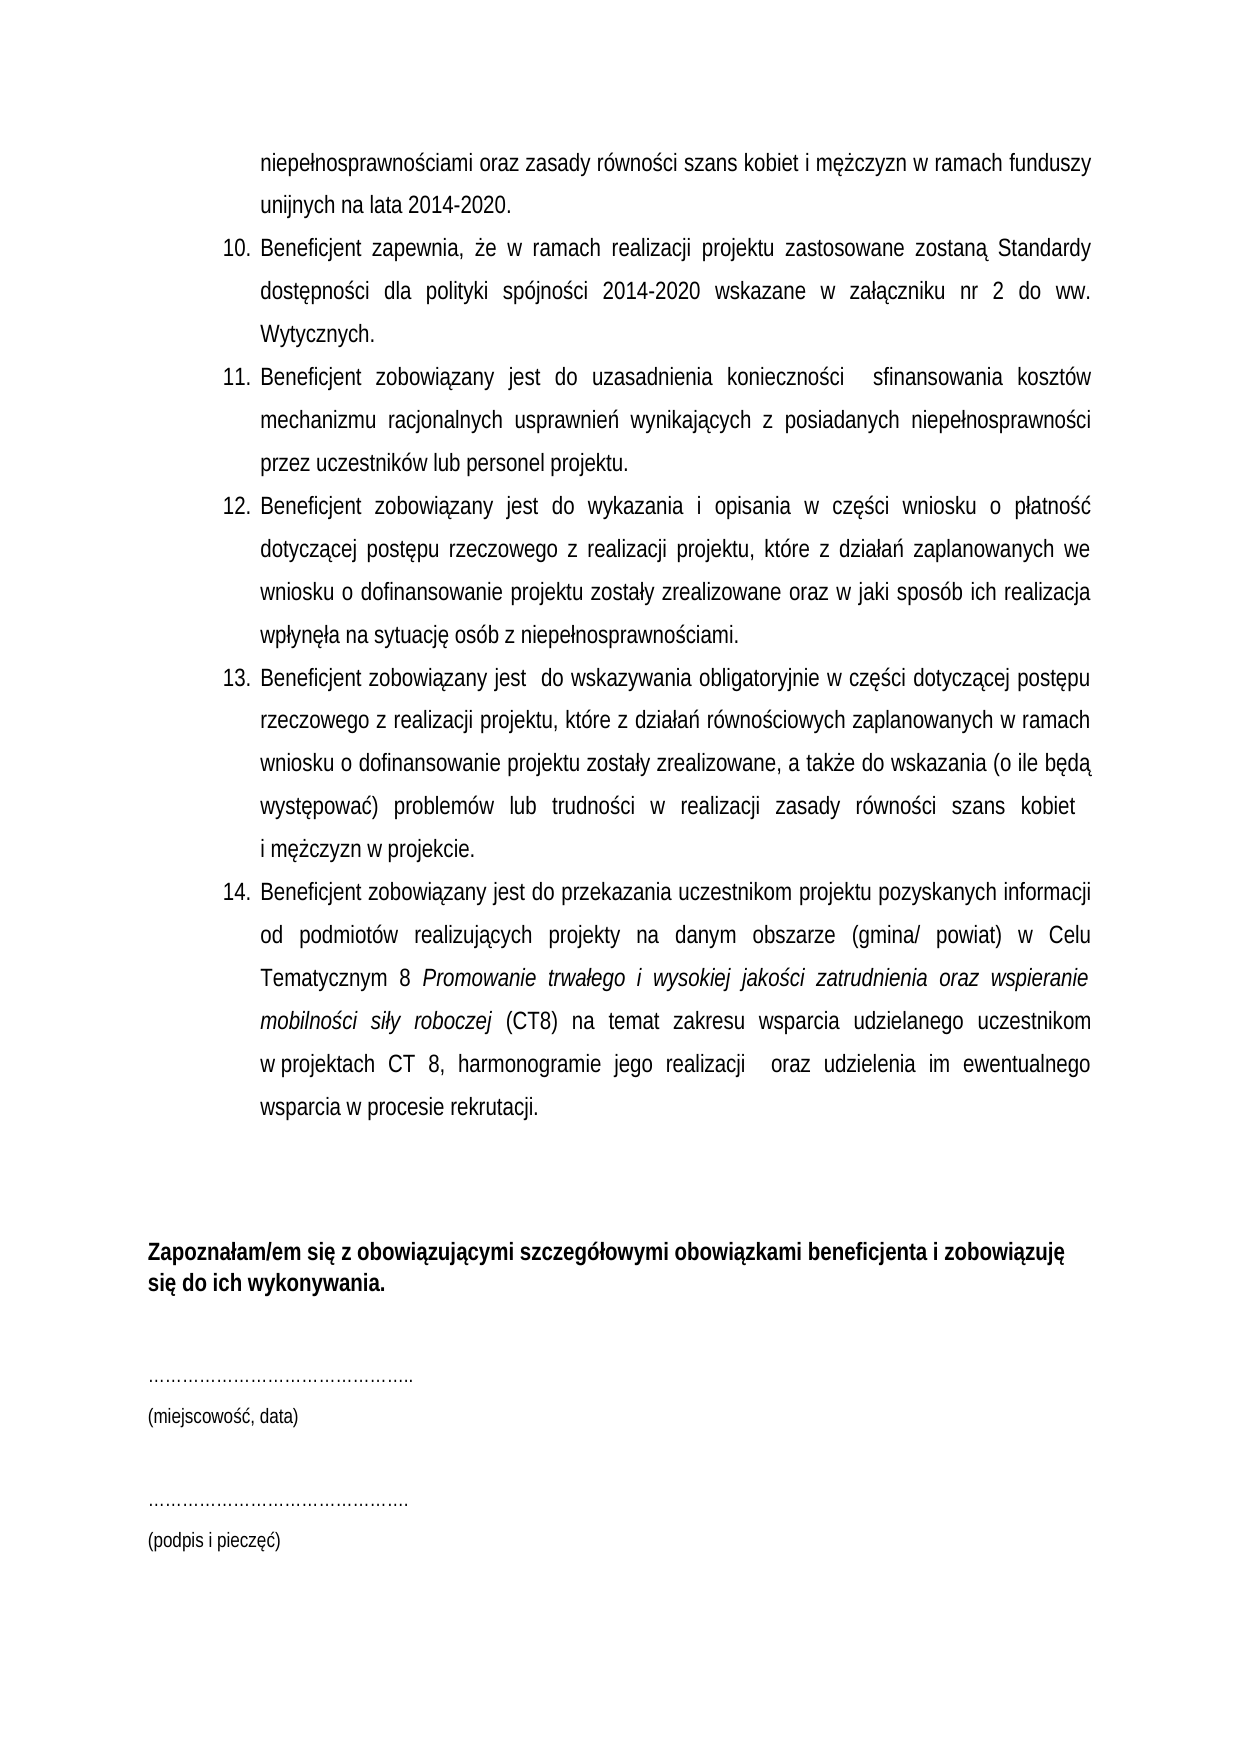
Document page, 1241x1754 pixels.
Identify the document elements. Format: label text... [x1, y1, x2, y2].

text Zapoznałam/em się z obowiązującymi szczegółowymi obowiązkami beneficjenta i zobowiązuję się do ich wykonywania. [148, 1237, 1093, 1297]
text ……………………………………….. [148, 1363, 1093, 1387]
list Beneficjent zobowiązany jest do wykazania i opisania w części wniosku o płatność dotyczącej postępu rzeczowego z realizacji projektu, które z działań zaplanowanych we wniosku o dofinansowanie projektu zostały zrealizowane oraz w jaki sposób ich realizacja wpłynęła na sytuację osób z niepełnosprawnościami. [223, 491, 1093, 648]
list Beneficjent zobowiązany jest do przekazania uczestnikom projektu pozyskanych informacji od podmiotów realizujących projekty na danym obszarze (gmina/ powiat) w Celu Tematycznym 8 Promowanie trwałego i wysokiej jakości zatrudnienia oraz wspieranie mobilności siły roboczej (CT8) na temat zakresu wsparcia udzielanego uczestnikom w projektach CT 8, harmonogramie jego realizacji oraz udzielenia im ewentualnego wsparcia w procesie rekrutacji. [223, 877, 1093, 1120]
list Beneficjent zobowiązany jest do wskazywania obligatoryjnie w części dotyczącej postępu rzeczowego z realizacji projektu, które z działań równościowych zaplanowanych w ramach wniosku o dofinansowanie projektu zostały zrealizowane, a także do wskazania (o ile będą występować) problemów lub trudności w realizacji zasady równości szans kobiet i mężczyzn w projekcie. [223, 663, 1093, 863]
list Beneficjent zapewnia, że w ramach realizacji projektu zastosowane zostaną Standardy dostępności dla polityki spójności 2014-2020 wskazane w załączniku nr 2 do ww. Wytycznych. [223, 233, 1093, 348]
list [223, 148, 1093, 219]
text ………………………………………. [148, 1487, 1093, 1511]
text (miejscowość, data) [148, 1404, 1093, 1428]
list Beneficjent zobowiązany jest do uzasadnienia konieczności sfinansowania kosztów mechanizmu racjonalnych usprawnień wynikających z posiadanych niepełnosprawności przez uczestników lub personel projektu. [223, 362, 1093, 477]
text (podpis i pieczęć) [148, 1528, 1091, 1552]
